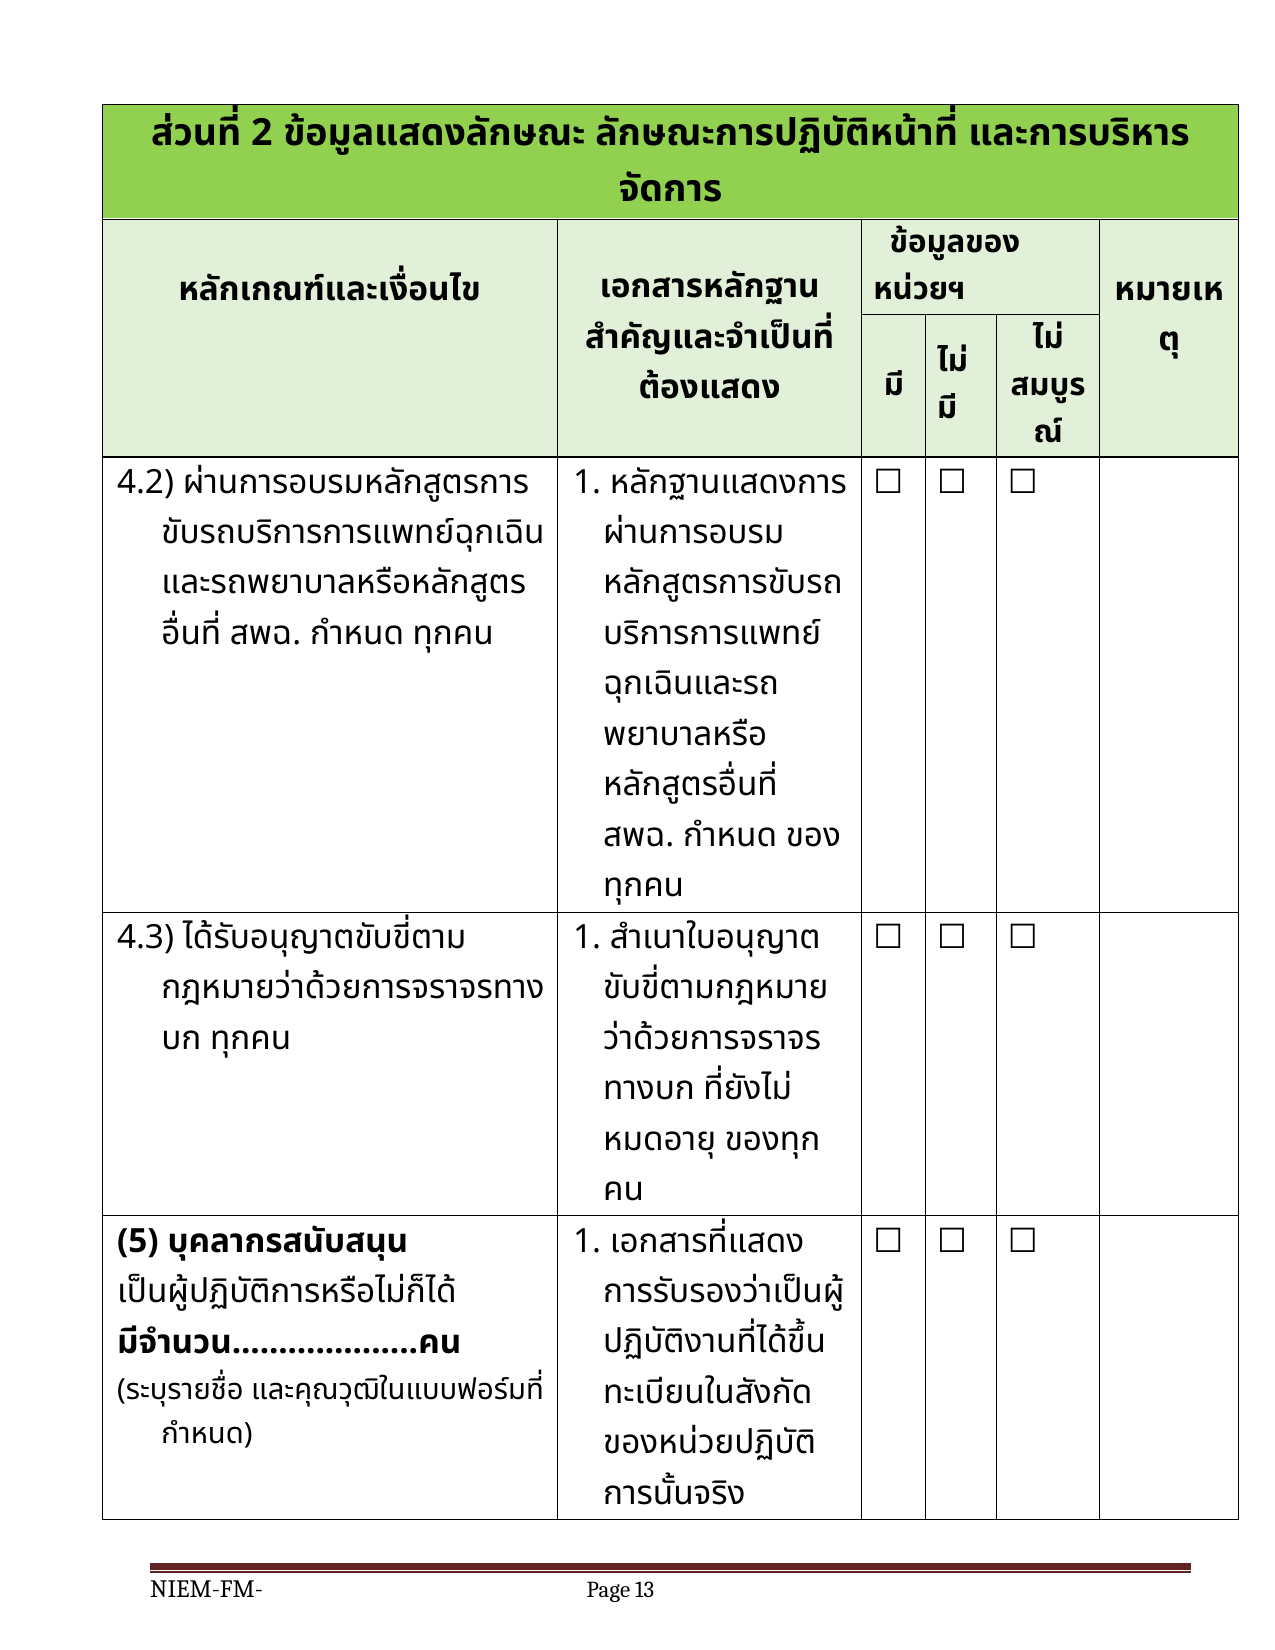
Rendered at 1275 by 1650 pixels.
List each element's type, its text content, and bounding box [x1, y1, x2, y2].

table_cell 4.2) ผ่านการอบรมหลักสูตรการขับรถบริการการแพทย์ฉุกเฉินและรถพยาบาลหรือหลักสูตรอื่นที่ สพฉ. กำหนด ทุกคน [103, 458, 557, 912]
table_cell ไม่สมบูรณ์ [997, 315, 1099, 456]
table_cell (5) บุคลากรสนับสนุน เป็นผู้ปฏิบัติการหรือไม่ก็ได้ มีจำนวน………………..คน (ระบุรายชื่อ และคุณวุฒิในแบบฟอร์มที่กำหนด) [103, 1216, 557, 1519]
table_cell หมายเหตุ [1100, 220, 1238, 456]
table_cell มี [862, 315, 925, 456]
table_cell ข้อมูลของหน่วยฯ [862, 220, 1099, 314]
table_cell ไม่มี [926, 315, 996, 456]
table_cell 1. เอกสารที่แสดงการรับรองว่าเป็นผู้ปฏิบัติงานที่ได้ขึ้นทะเบียนในสังกัดของหน่วยปฏิบัติการนั้นจริง [558, 1216, 861, 1519]
table_cell 1. สำเนาใบอนุญาตขับขี่ตามกฎหมายว่าด้วยการจราจรทางบก ที่ยังไม่หมดอายุ ของทุกคน [558, 913, 861, 1215]
table_cell [1100, 913, 1238, 1215]
table_cell [862, 913, 925, 1215]
table_cell [1100, 1216, 1238, 1519]
table_cell [1100, 458, 1238, 912]
table_cell [862, 458, 925, 912]
table_header ส่วนที่ 2 ข้อมูลแสดงลักษณะ ลักษณะการปฏิบัติหน้าที่ และการบริหารจัดการ [103, 105, 1238, 218]
table_cell [926, 1216, 996, 1519]
table_cell เอกสารหลักฐานสำคัญและจำเป็นที่ต้องแสดง [558, 220, 861, 456]
table_cell 1. หลักฐานแสดงการผ่านการอบรมหลักสูตรการขับรถบริการการแพทย์ฉุกเฉินและรถพยาบาลหรือหลักสูตรอื่นที่ สพฉ. กำหนด ของทุกคน [558, 458, 861, 912]
table_cell [926, 458, 996, 912]
table_cell [926, 913, 996, 1215]
table_cell [997, 913, 1099, 1215]
table_cell [862, 1216, 925, 1519]
table_cell [997, 1216, 1099, 1519]
table_cell [997, 458, 1099, 912]
table_cell หลักเกณฑ์และเงื่อนไข [103, 220, 557, 456]
table_cell 4.3) ได้รับอนุญาตขับขี่ตามกฎหมายว่าด้วยการจราจรทางบก ทุกคน [103, 913, 557, 1215]
